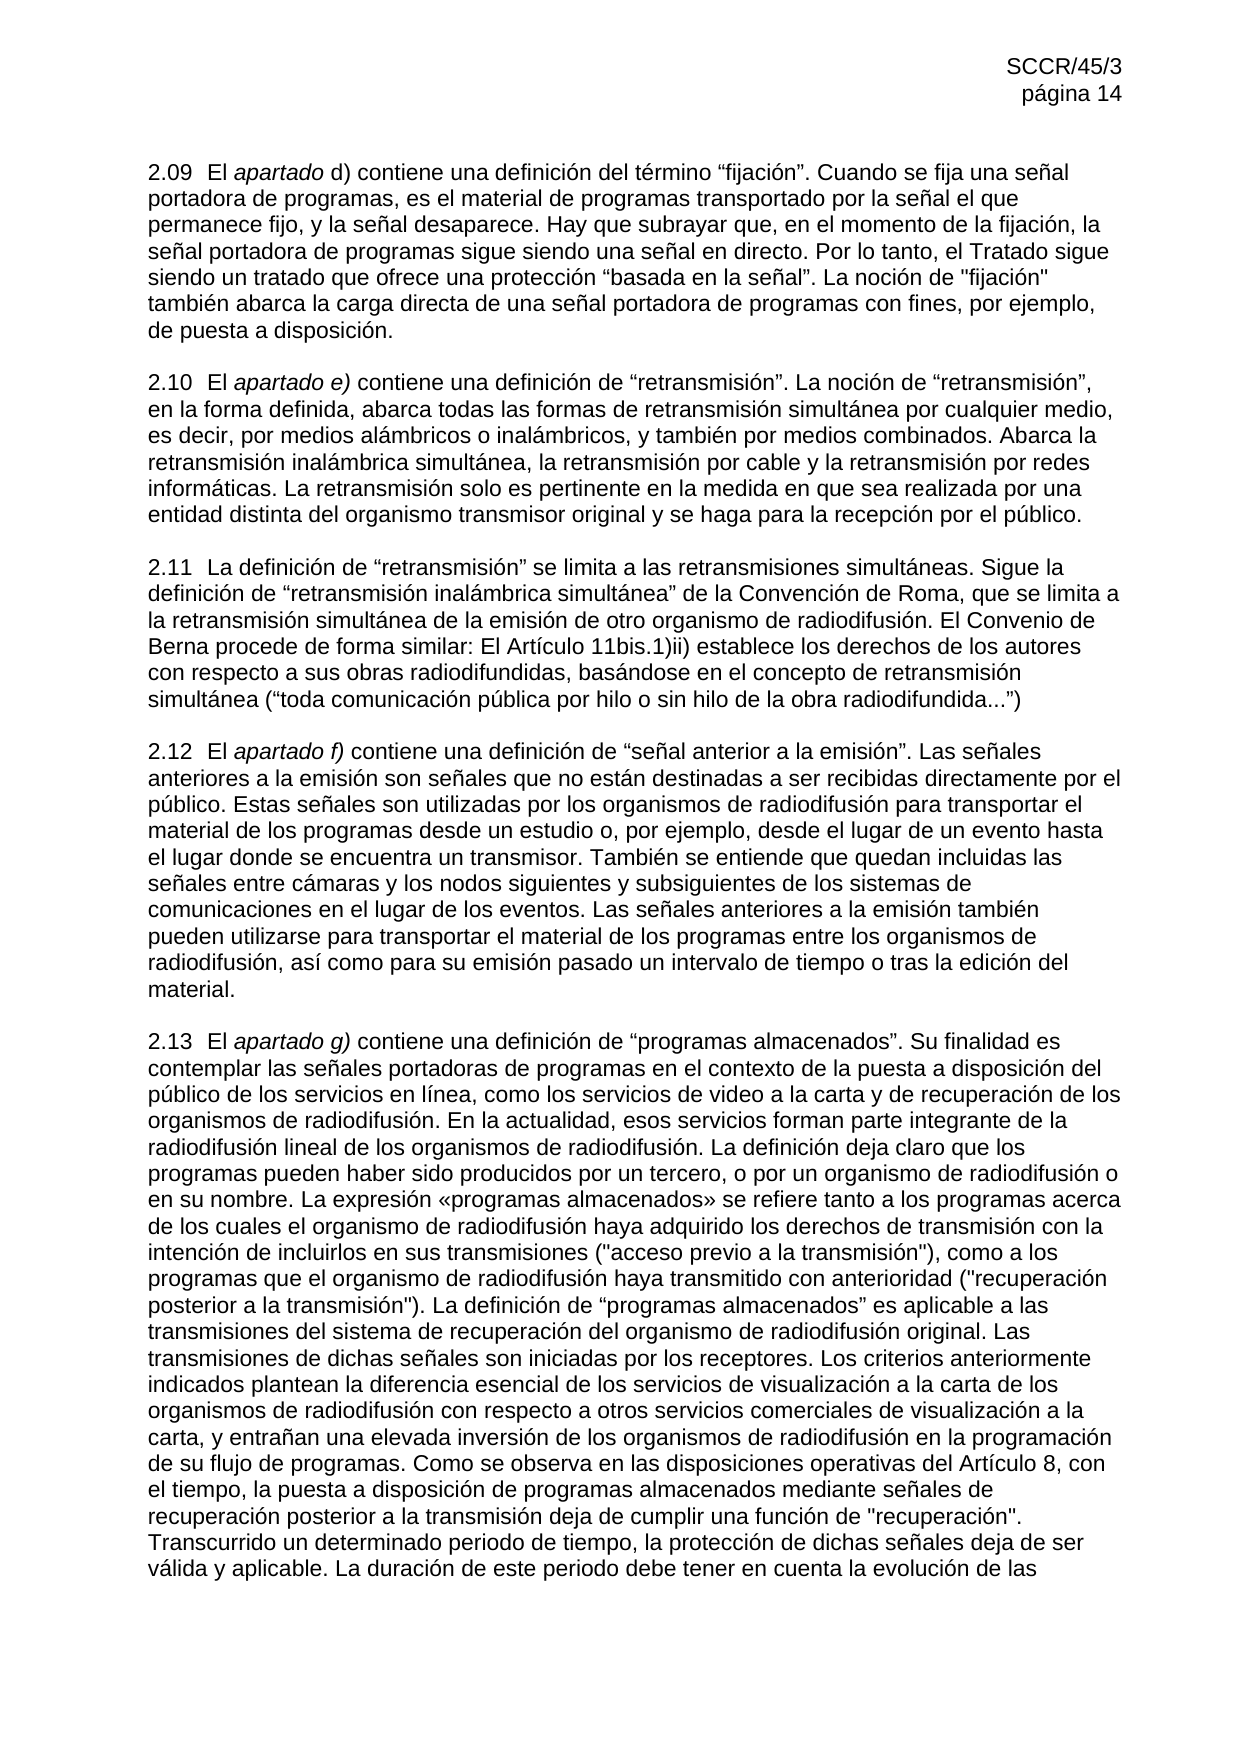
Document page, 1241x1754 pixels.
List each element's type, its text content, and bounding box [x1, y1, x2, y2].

text 2.10 El apartado e) contiene una definición de “retransmisión”. La noción de “retransmisión”, en la forma definida, abarca todas las formas de retransmisión simultánea por cualquier medio, es decir, por medios alámbricos o inalámbricos, y también por medios combinados. Abarca la retransmisión inalámbrica simultánea, la retransmisión por cable y la retransmisión por redes informáticas. La retransmisión solo es pertinente en la medida en que sea realizada por una entidad distinta del organismo transmisor original y se haga para la recepción por el público. [148, 369, 1122, 527]
text 2.09 El apartado d) contiene una definición del término “fijación”. Cuando se fija una señal portadora de programas, es el material de programas transportado por la señal el que permanece fijo, y la señal desaparece. Hay que subrayar que, en el momento de la fijación, la señal portadora de programas sigue siendo una señal en directo. Por lo tanto, el Tratado sigue siendo un tratado que ofrece una protección “basada en la señal”. La noción de "fijación" también abarca la carga directa de una señal portadora de programas con fines, por ejemplo, de puesta a disposición. [148, 158, 1122, 343]
text 2.12 El apartado f) contiene una definición de “señal anterior a la emisión”. Las señales anteriores a la emisión son señales que no están destinadas a ser recibidas directamente por el público. Estas señales son utilizadas por los organismos de radiodifusión para transportar el material de los programas desde un estudio o, por ejemplo, desde el lugar de un evento hasta el lugar donde se encuentra un transmisor. También se entiende que quedan incluidas las señales entre cámaras y los nodos siguientes y subsiguientes de los sistemas de comunicaciones en el lugar de los eventos. Las señales anteriores a la emisión también pueden utilizarse para transportar el material de los programas entre los organismos de radiodifusión, así como para su emisión pasado un intervalo de tiempo o tras la edición del material. [148, 738, 1122, 1002]
text 2.11 La definición de “retransmisión” se limita a las retransmisiones simultáneas. Sigue la definición de “retransmisión inalámbrica simultánea” de la Convención de Roma, que se limita a la retransmisión simultánea de la emisión de otro organismo de radiodifusión. El Convenio de Berna procede de forma similar: El Artículo 11bis.1)ii) establece los derechos de los autores con respecto a sus obras radiodifundidas, basándose en el concepto de retransmisión simultánea (“toda comunicación pública por hilo o sin hilo de la obra radiodifundida...”) [148, 554, 1122, 712]
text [148, 1028, 1122, 1582]
